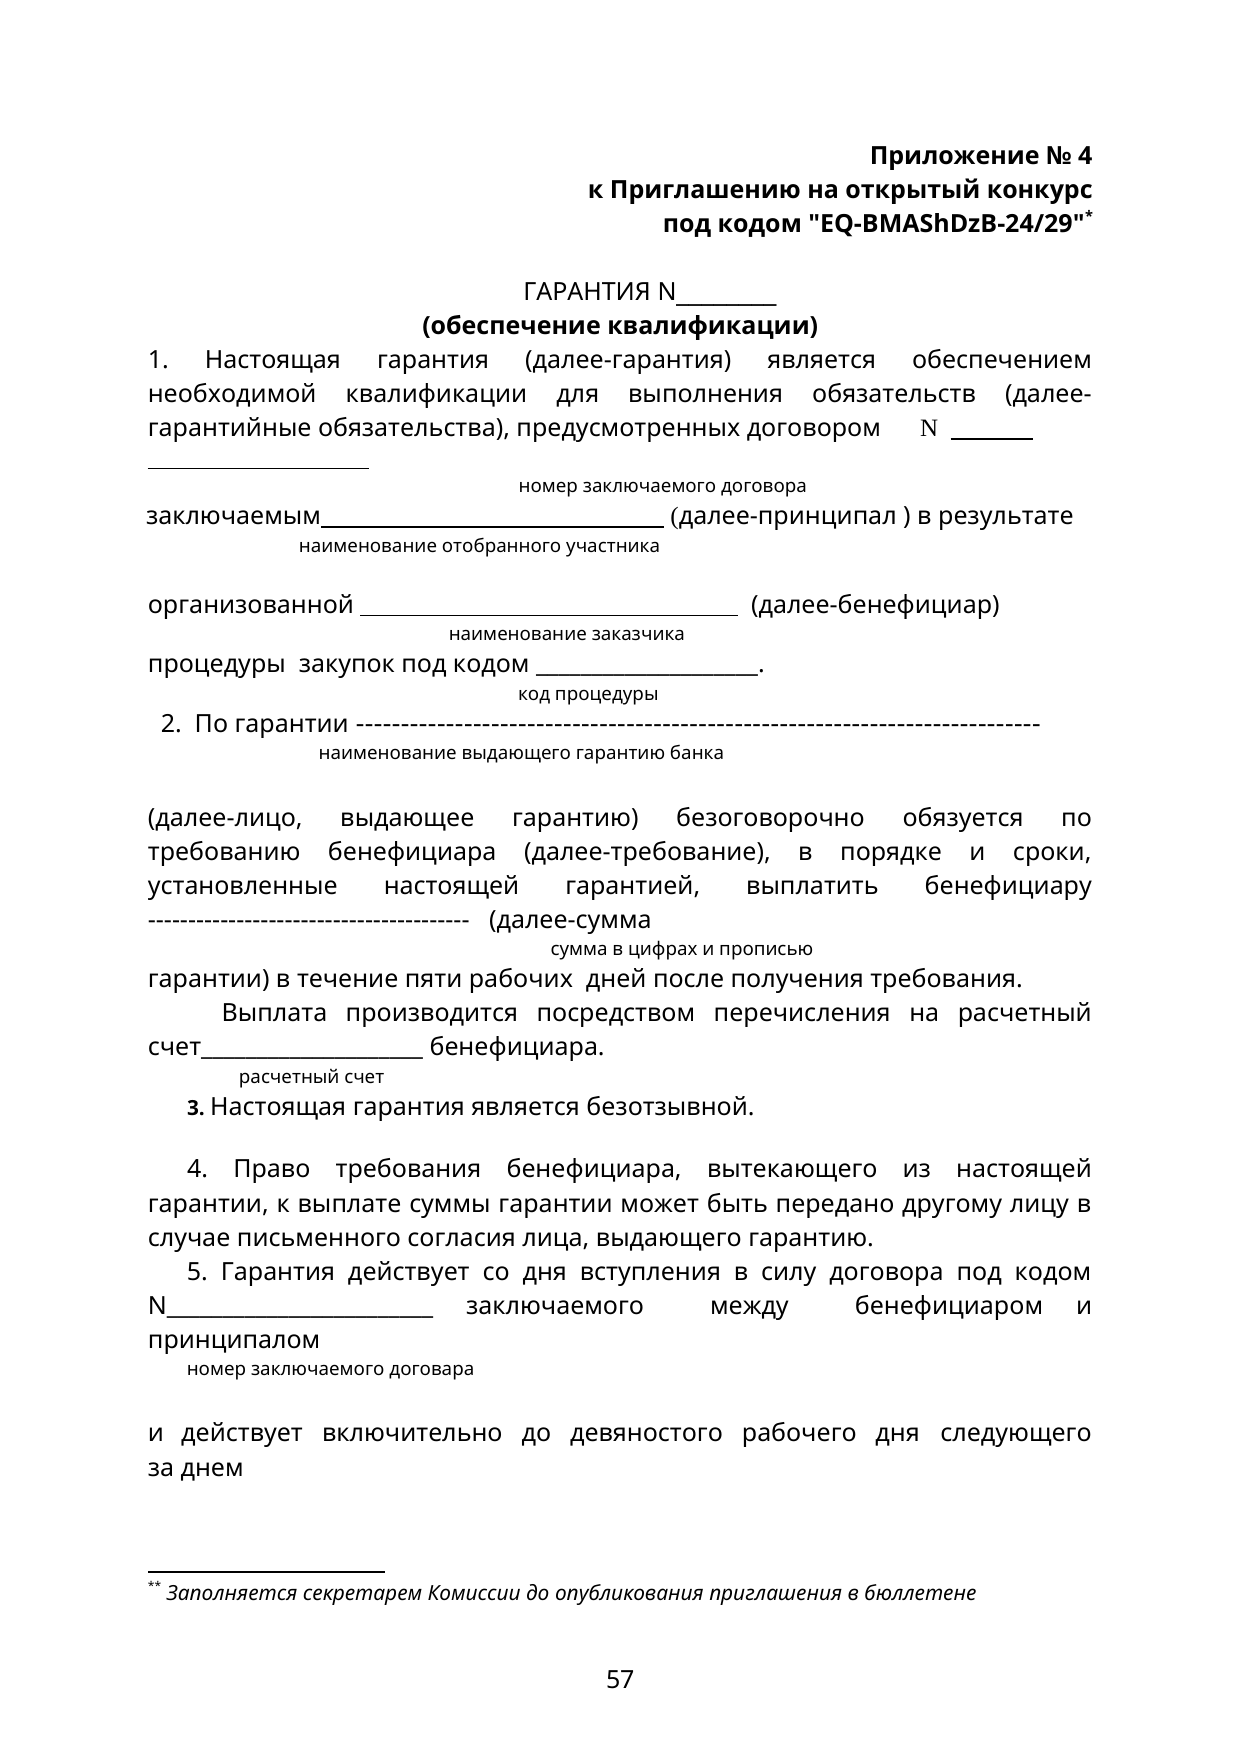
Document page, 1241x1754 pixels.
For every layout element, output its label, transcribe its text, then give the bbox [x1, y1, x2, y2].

text гарантии) в течение пяти рабочих дней после получения требования. [148, 961, 1092, 995]
text ГАРАНТИЯ N________ [148, 274, 1092, 308]
text наименование отобранного участника [133, 532, 1092, 558]
text номер заключаемого договара [148, 1356, 1092, 1381]
text к Приглашению на открытый конкурс под кодом "EQ-BMAShDzB-24/29"* [148, 172, 1092, 240]
text (обеспечение квалификации) [207, 308, 1034, 342]
text 1. Настоящая гарантия (далее-гарантия) является обеспечением необходимой квалификации для выполнения обязательств (далее-гарантийные обязательства), предусмотренных договором N [148, 342, 1092, 472]
text Приложение № 4 [148, 137, 1092, 172]
text наименование выдающего гарантию банка [148, 739, 1092, 765]
text код процедуры [148, 680, 1092, 706]
text организованной (далее-бенефициар) [148, 586, 1092, 620]
text расчетный счет [148, 1063, 1092, 1089]
text 5. Гарантия действует со дня вступления в силу договора под кодом N________________________ заключаемого между бенефициаром и принципалом [148, 1253, 1092, 1356]
text и действует включительно до девяностого рабочего дня следующего за днем [148, 1415, 1092, 1483]
text наименование заказчика [281, 620, 1092, 646]
text 2. По гарантии ---------------------------------------------------------------------------- [148, 706, 1092, 739]
text (далее-лицо, выдающее гарантию) безоговорочно обязуется по требованию бенефициара (далее-требование), в порядке и сроки, установленные настоящей гарантией, выплатить бенефициару ---------------------------------------- (далее-сумма [148, 799, 1092, 935]
text заключаемым (далее-принципал ) в результате [133, 498, 1092, 532]
text Выплата производится посредством перечисления на расчетный счет____________________ бенефициара. [148, 995, 1092, 1063]
text сумма в цифрах и прописью [148, 935, 1092, 961]
text процедуры закупок под кодом ____________________. [148, 646, 1092, 680]
text 4. Право требования бенефициара, вытекающего из настоящей гарантии, к выплате суммы гарантии может быть передано другому лицу в случае письменного согласия лица, выдающего гарантию. [148, 1151, 1092, 1253]
text 3. Настоящая гарантия является безотзывной. [148, 1089, 1092, 1123]
text номер заключаемого договора [133, 472, 1092, 498]
